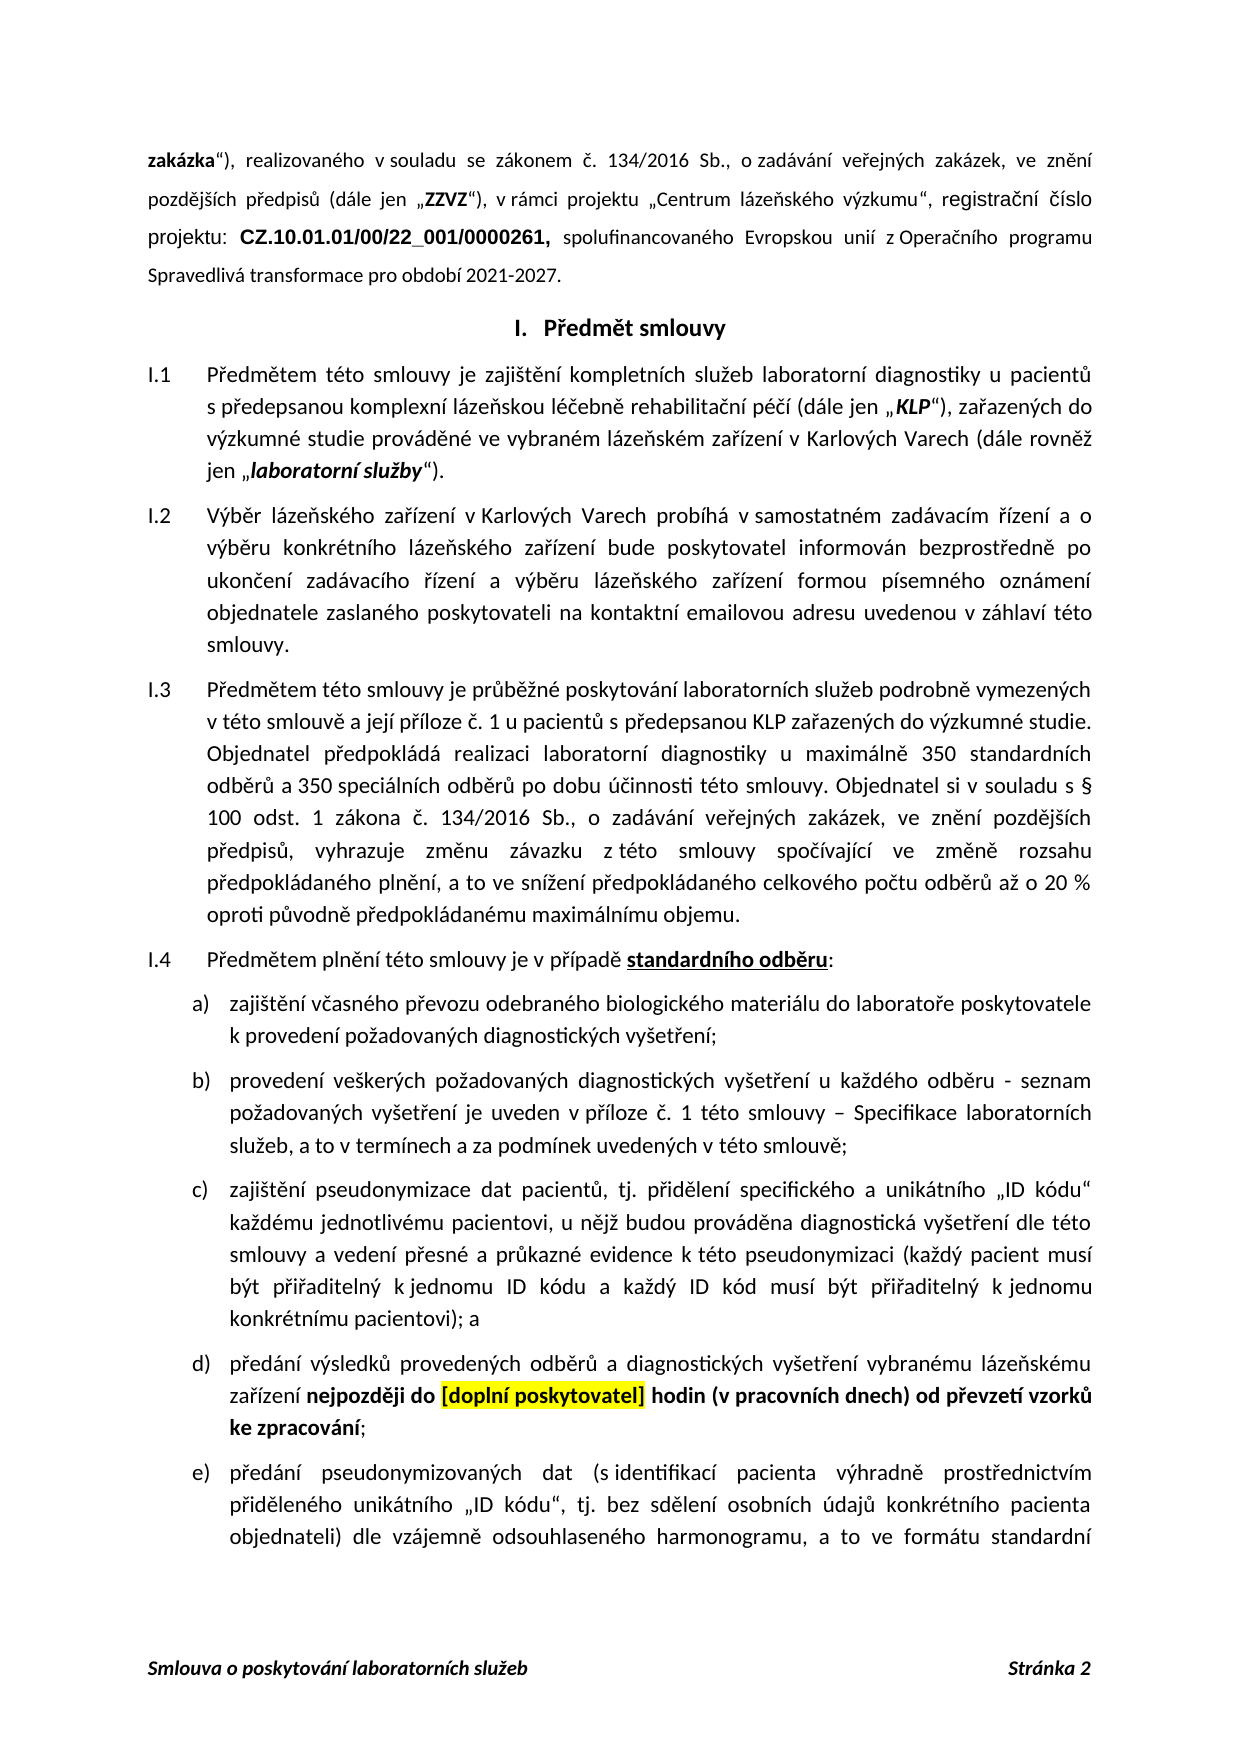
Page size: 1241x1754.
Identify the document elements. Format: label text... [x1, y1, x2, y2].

subtitle provedení veškerých požadovaných diagnostických vyšetření u každého odběru - seznam požadovaných vyšetření je uveden v příloze č. 1 této smlouvy – Specifikace laboratorních služeb, a to v termínech a za podmínek uvedených v této smlouvě; [192, 1066, 1093, 1159]
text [148, 148, 1093, 287]
subtitle Předmětem plnění této smlouvy je v případě standardního odběru: [148, 945, 1093, 973]
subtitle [192, 1458, 1093, 1550]
list Předmět smlouvy [148, 313, 1093, 343]
subtitle předání výsledků provedených odběrů a diagnostických vyšetření vybranému lázeňskému zařízení nejpozději do [doplní poskytovatel] hodin (v pracovních dnech) od převzetí vzorků ke zpracování; [192, 1349, 1093, 1441]
subtitle zajištění včasného převozu odebraného biologického materiálu do laboratoře poskytovatele k provedení požadovaných diagnostických vyšetření; [192, 989, 1093, 1050]
subtitle Předmětem této smlouvy je průběžné poskytování laboratorních služeb podrobně vymezených v této smlouvě a její příloze č. 1 u pacientů s předepsanou KLP zařazených do výzkumné studie. Objednatel předpokládá realizaci laboratorní diagnostiky u maximálně 350 standardních odběrů a 350 speciálních odběrů po dobu účinnosti této smlouvy. Objednatel si v souladu s § 100 odst. 1 zákona č. 134/2016 Sb., o zadávání veřejných zakázek, ve znění pozdějších předpisů, vyhrazuje změnu závazku z této smlouvy spočívající ve změně rozsahu předpokládaného plnění, a to ve snížení předpokládaného celkového počtu odběrů až o 20 % oproti původně předpokládanému maximálnímu objemu. [148, 675, 1093, 928]
subtitle Předmětem této smlouvy je zajištění kompletních služeb laboratorní diagnostiky u pacientů s předepsanou komplexní lázeňskou léčebně rehabilitační péčí (dále jen „KLP“), zařazených do výzkumné studie prováděné ve vybraném lázeňském zařízení v Karlových Varech (dále rovněž jen „laboratorní služby“). [148, 360, 1093, 485]
subtitle zajištění pseudonymizace dat pacientů, tj. přidělení specifického a unikátního „ID kódu“ každému jednotlivému pacientovi, u nějž budou prováděna diagnostická vyšetření dle této smlouvy a vedení přesné a průkazné evidence k této pseudonymizaci (každý pacient musí být přiřaditelný k jednomu ID kódu a každý ID kód musí být přiřaditelný k jednomu konkrétnímu pacientovi); a [192, 1175, 1093, 1332]
subtitle Výběr lázeňského zařízení v Karlových Varech probíhá v samostatném zadávacím řízení a o výběru konkrétního lázeňského zařízení bude poskytovatel informován bezprostředně po ukončení zadávacího řízení a výběru lázeňského zařízení formou písemného oznámení objednatele zaslaného poskytovateli na kontaktní emailovou adresu uvedenou v záhlaví této smlouvy. [148, 501, 1093, 658]
